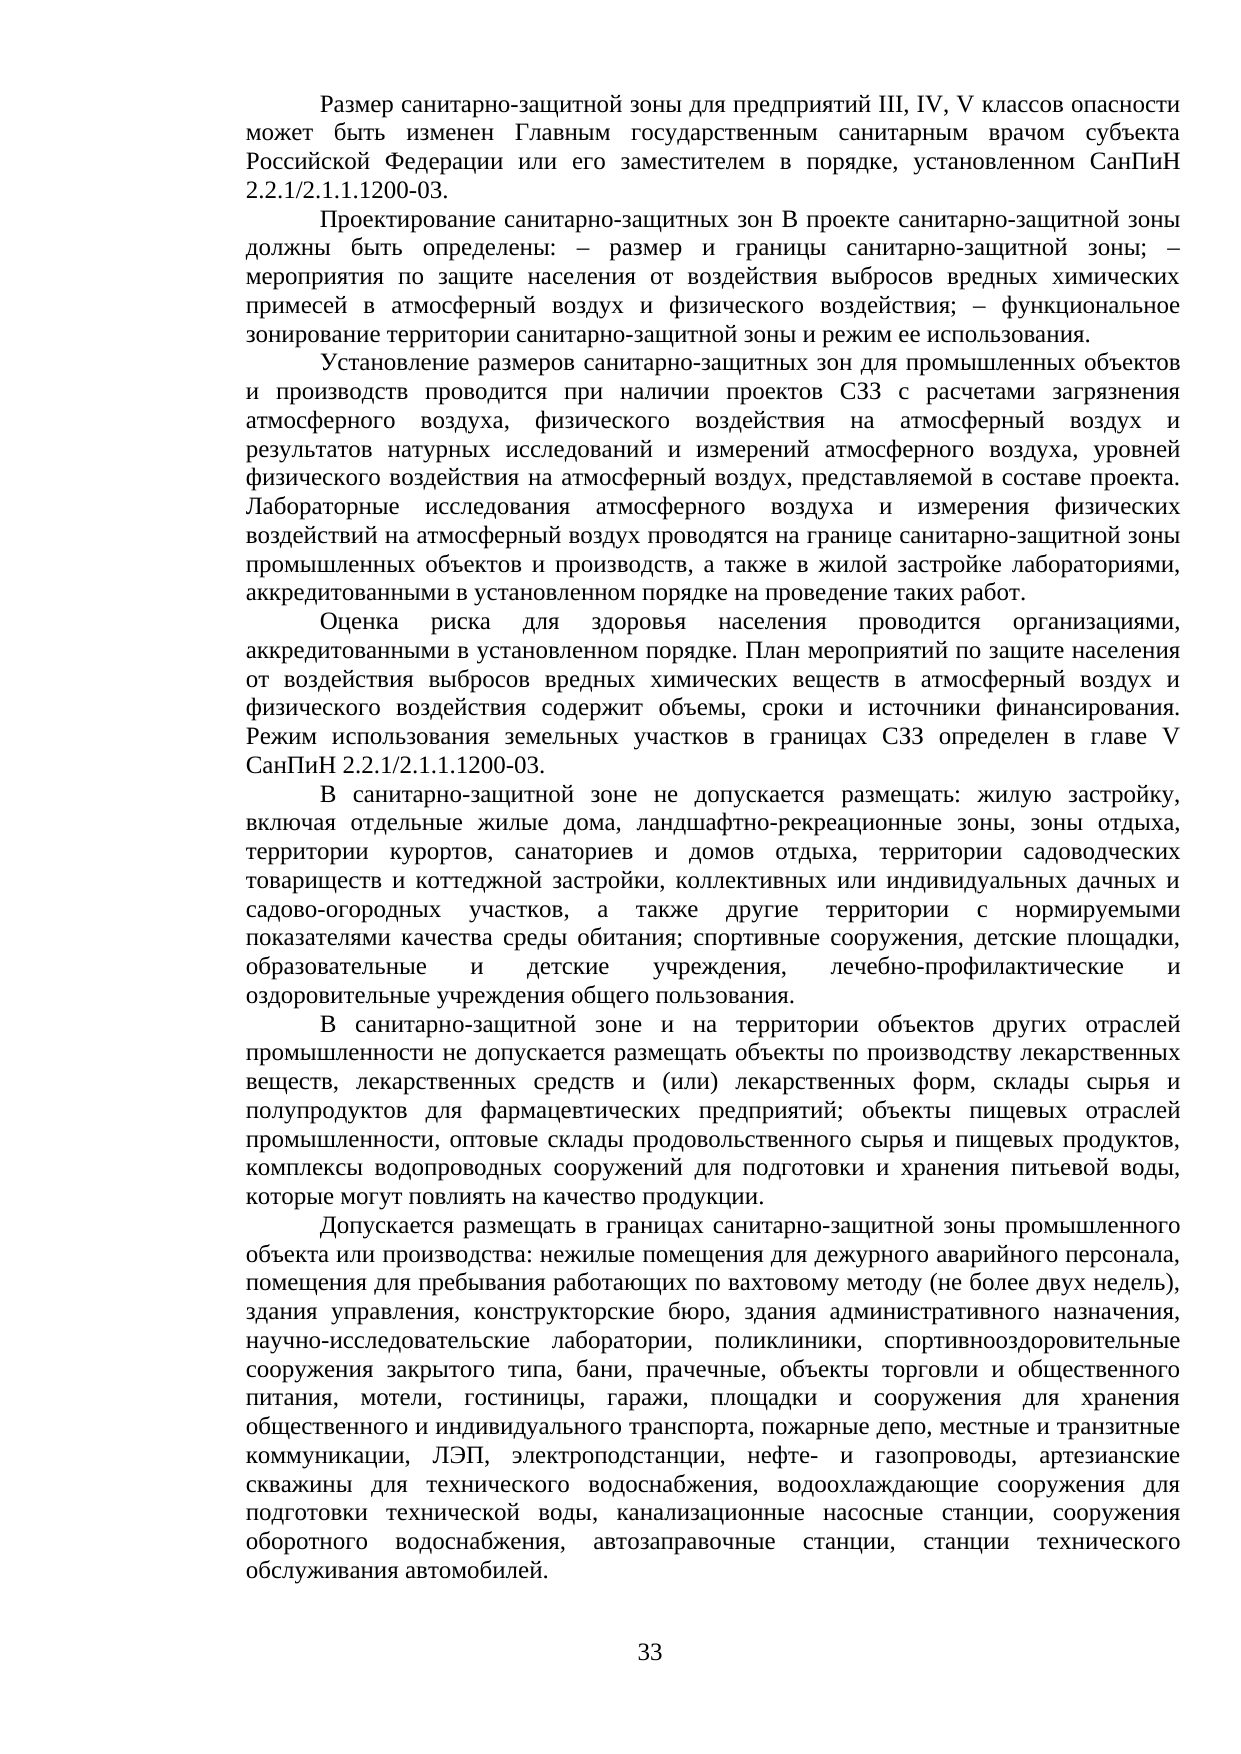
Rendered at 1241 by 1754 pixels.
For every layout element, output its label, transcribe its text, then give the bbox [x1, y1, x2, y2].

text Размер санитарно-защитной зоны для предприятий III, IV, V классов опасности может быть изменен Главным государственным санитарным врачом субъекта Российской Федерации или его заместителем в порядке, установленном СанПиН 2.2.1/2.1.1.1200-03. [246, 89, 1181, 204]
text Установление размеров санитарно-защитных зон для промышленных объектов и производств проводится при наличии проектов СЗЗ с расчетами загрязнения атмосферного воздуха, физического воздействия на атмосферный воздух и результатов натурных исследований и измерений атмосферного воздуха, уровней физического воздействия на атмосферный воздух, представляемой в составе проекта. Лабораторные исследования атмосферного воздуха и измерения физических воздействий на атмосферный воздух проводятся на границе санитарно-защитной зоны промышленных объектов и производств, а также в жилой застройке лабораториями, аккредитованными в установленном порядке на проведение таких работ. [246, 347, 1181, 606]
text Проектирование санитарно-защитных зон В проекте санитарно-защитной зоны должны быть определены: – размер и границы санитарно-защитной зоны; – мероприятия по защите населения от воздействия выбросов вредных химических примесей в атмосферный воздух и физического воздействия; – функциональное зонирование территории санитарно-защитной зоны и режим ее использования. [246, 204, 1181, 347]
text В санитарно-защитной зоне не допускается размещать: жилую застройку, включая отдельные жилые дома, ландшафтно-рекреационные зоны, зоны отдыха, территории курортов, санаториев и домов отдыха, территории садоводческих товариществ и коттеджной застройки, коллективных или индивидуальных дачных и садово-огородных участков, а также другие территории с нормируемыми показателями качества среды обитания; спортивные сооружения, детские площадки, образовательные и детские учреждения, лечебно-профилактические и оздоровительные учреждения общего пользования. [246, 779, 1181, 1009]
text В санитарно-защитной зоне и на территории объектов других отраслей промышленности не допускается размещать объекты по производству лекарственных веществ, лекарственных средств и (или) лекарственных форм, склады сырья и полупродуктов для фармацевтических предприятий; объекты пищевых отраслей промышленности, оптовые склады продовольственного сырья и пищевых продуктов, комплексы водопроводных сооружений для подготовки и хранения питьевой воды, которые могут повлиять на качество продукции. [246, 1009, 1181, 1210]
text Допускается размещать в границах санитарно-защитной зоны промышленного объекта или производства: нежилые помещения для дежурного аварийного персонала, помещения для пребывания работающих по вахтовому методу (не более двух недель), здания управления, конструкторские бюро, здания административного назначения, научно-исследовательские лаборатории, поликлиники, спортивнооздоровительные сооружения закрытого типа, бани, прачечные, объекты торговли и общественного питания, мотели, гостиницы, гаражи, площадки и сооружения для хранения общественного и индивидуального транспорта, пожарные депо, местные и транзитные коммуникации, ЛЭП, электроподстанции, нефте- и газопроводы, артезианские скважины для технического водоснабжения, водоохлаждающие сооружения для подготовки технической воды, канализационные насосные станции, сооружения оборотного водоснабжения, автозаправочные станции, станции технического обслуживания автомобилей. [246, 1210, 1181, 1584]
text Оценка риска для здоровья населения проводится организациями, аккредитованными в установленном порядке. План мероприятий по защите населения от воздействия выбросов вредных химических веществ в атмосферный воздух и физического воздействия содержит объемы, сроки и источники финансирования. Режим использования земельных участков в границах СЗЗ определен в главе V СанПиН 2.2.1/2.1.1.1200-03. [246, 606, 1181, 779]
